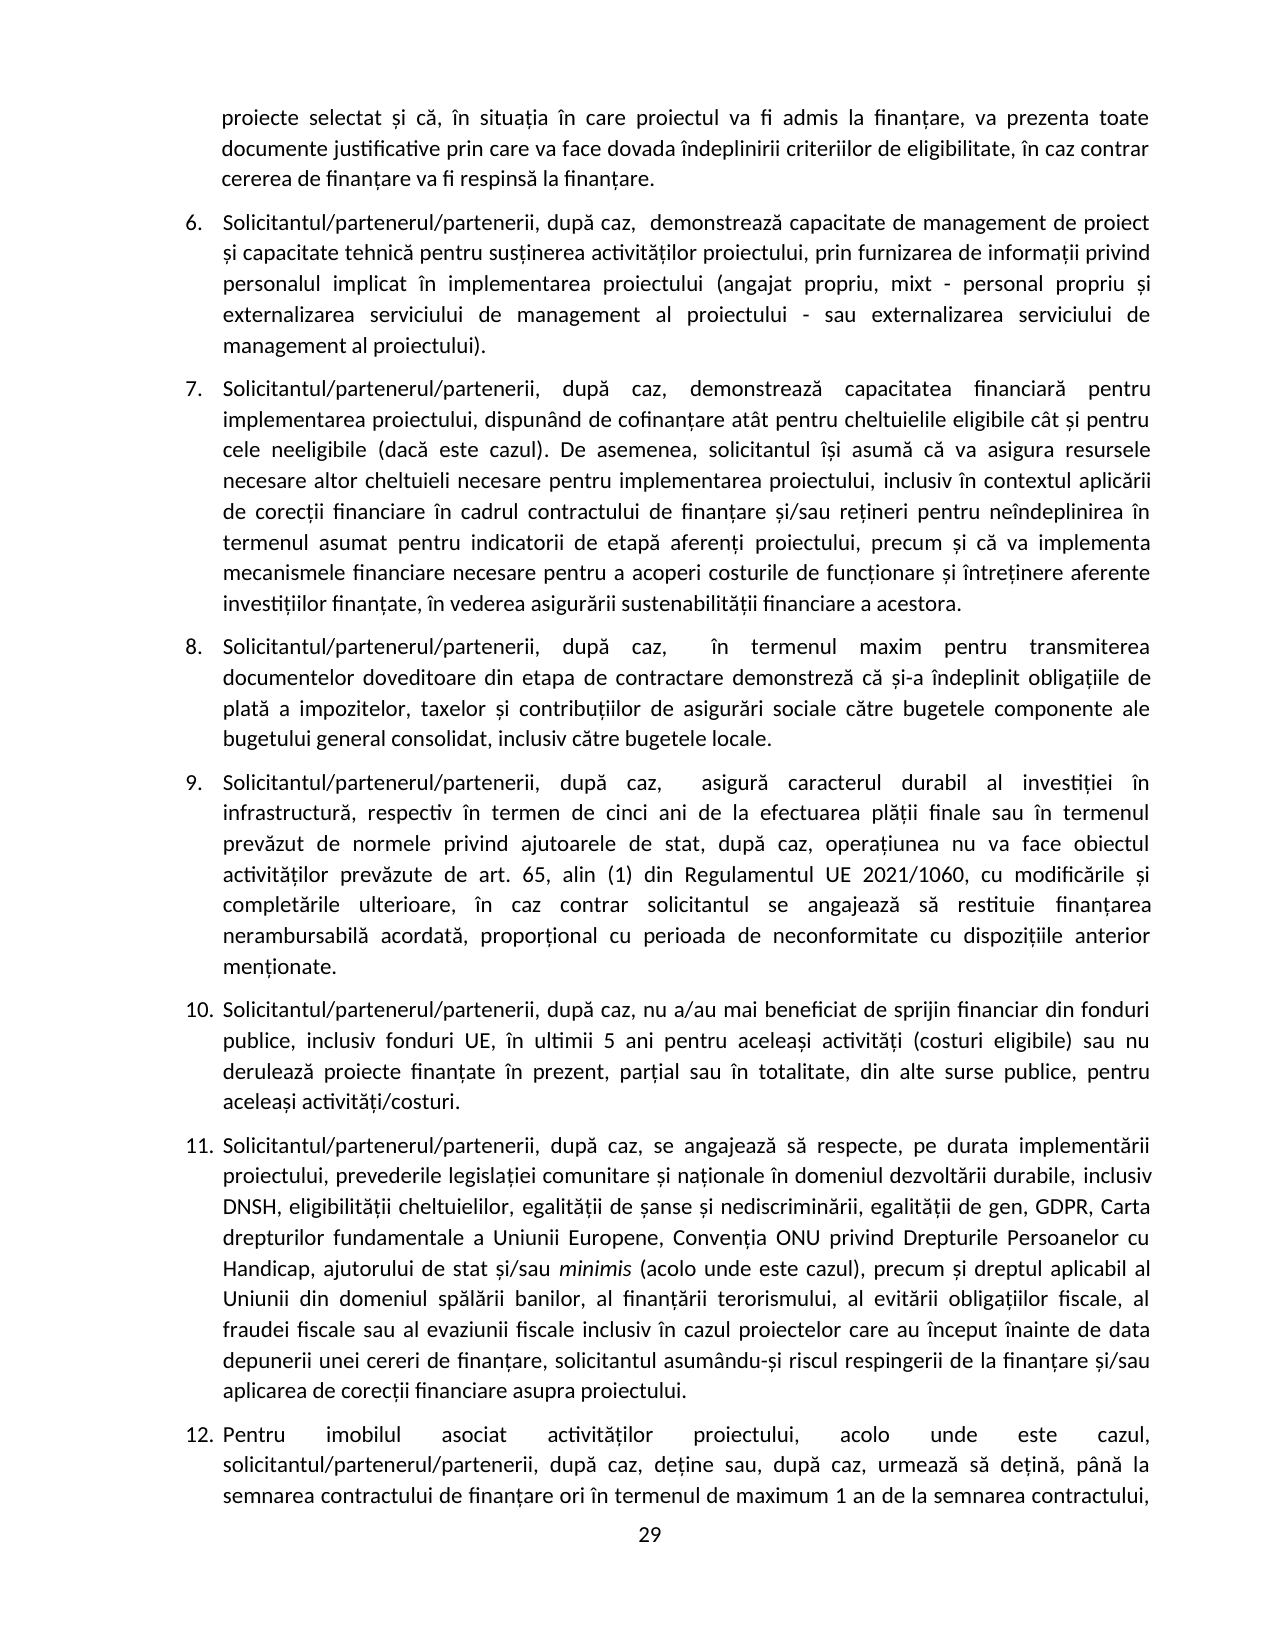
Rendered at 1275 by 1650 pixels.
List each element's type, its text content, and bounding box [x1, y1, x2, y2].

list Solicitantul/partenerul/partenerii, după caz, demonstrează capacitatea financiară pentru implementarea proiectului, dispunând de cofinanțare atât pentru cheltuielile eligibile cât și pentru cele neeligibile (dacă este cazul). De asemenea, solicitantul își asumă că va asigura resursele necesare altor cheltuieli necesare pentru implementarea proiectului, inclusiv în contextul aplicării de corecții financiare în cadrul contractului de finanțare și/sau rețineri pentru neîndeplinirea în termenul asumat pentru indicatorii de etapă aferenți proiectului, precum și că va implementa mecanismele financiare necesare pentru a acoperi costurile de funcționare și întreținere aferente investițiilor finanțate, în vederea asigurării sustenabilității financiare a acestora. [185, 374, 1152, 617]
list Solicitantul/partenerul/partenerii, după caz, în termenul maxim pentru transmiterea documentelor doveditoare din etapa de contractare demonstreză că și-a îndeplinit obligațiile de plată a impozitelor, taxelor și contribuțiilor de asigurări sociale către bugetele componente ale bugetului general consolidat, inclusiv către bugetele locale. [185, 632, 1152, 752]
list Solicitantul/partenerul/partenerii, după caz, asigură caracterul durabil al investiției în infrastructură, respectiv în termen de cinci ani de la efectuarea plății finale sau în termenul prevăzut de normele privind ajutoarele de stat, după caz, operațiunea nu va face obiectul activităților prevăzute de art. 65, alin (1) din Regulamentul UE 2021/1060, cu modificările și completările ulterioare, în caz contrar solicitantul se angajează să restituie finanțarea nerambursabilă acordată, proporțional cu perioada de neconformitate cu dispozițiile anterior menționate. [185, 768, 1152, 980]
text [185, 103, 1152, 193]
list Solicitantul/partenerul/partenerii, după caz, nu a/au mai beneficiat de sprijin financiar din fonduri publice, inclusiv fonduri UE, în ultimii 5 ani pentru aceleași activități (costuri eligibile) sau nu derulează proiecte finanțate în prezent, parțial sau în totalitate, din alte surse publice, pentru aceleași activități/costuri. [185, 995, 1152, 1116]
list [185, 1420, 1152, 1509]
list Solicitantul/partenerul/partenerii, după caz, se angajează să respecte, pe durata implementării proiectului, prevederile legislaţiei comunitare şi naţionale în domeniul dezvoltării durabile, inclusiv DNSH, eligibilității cheltuielilor, egalităţii de şanse şi nediscriminării, egalităţii de gen, GDPR, Carta drepturilor fundamentale a Uniunii Europene, Convenția ONU privind Drepturile Persoanelor cu Handicap, ajutorului de stat și/sau minimis (acolo unde este cazul), precum și dreptul aplicabil al Uniunii din domeniul spălării banilor, al finanțării terorismului, al evitării obligațiilor fiscale, al fraudei fiscale sau al evaziunii fiscale inclusiv în cazul proiectelor care au început înainte de data depunerii unei cereri de finanțare, solicitantul asumându-și riscul respingerii de la finanțare și/sau aplicarea de corecții financiare asupra proiectului. [185, 1131, 1152, 1404]
list Solicitantul/partenerul/partenerii, după caz, demonstrează capacitate de management de proiect și capacitate tehnică pentru susținerea activităților proiectului, prin furnizarea de informații privind personalul implicat în implementarea proiectului (angajat propriu, mixt - personal propriu și externalizarea serviciului de management al proiectului - sau externalizarea serviciului de management al proiectului). [185, 208, 1152, 359]
